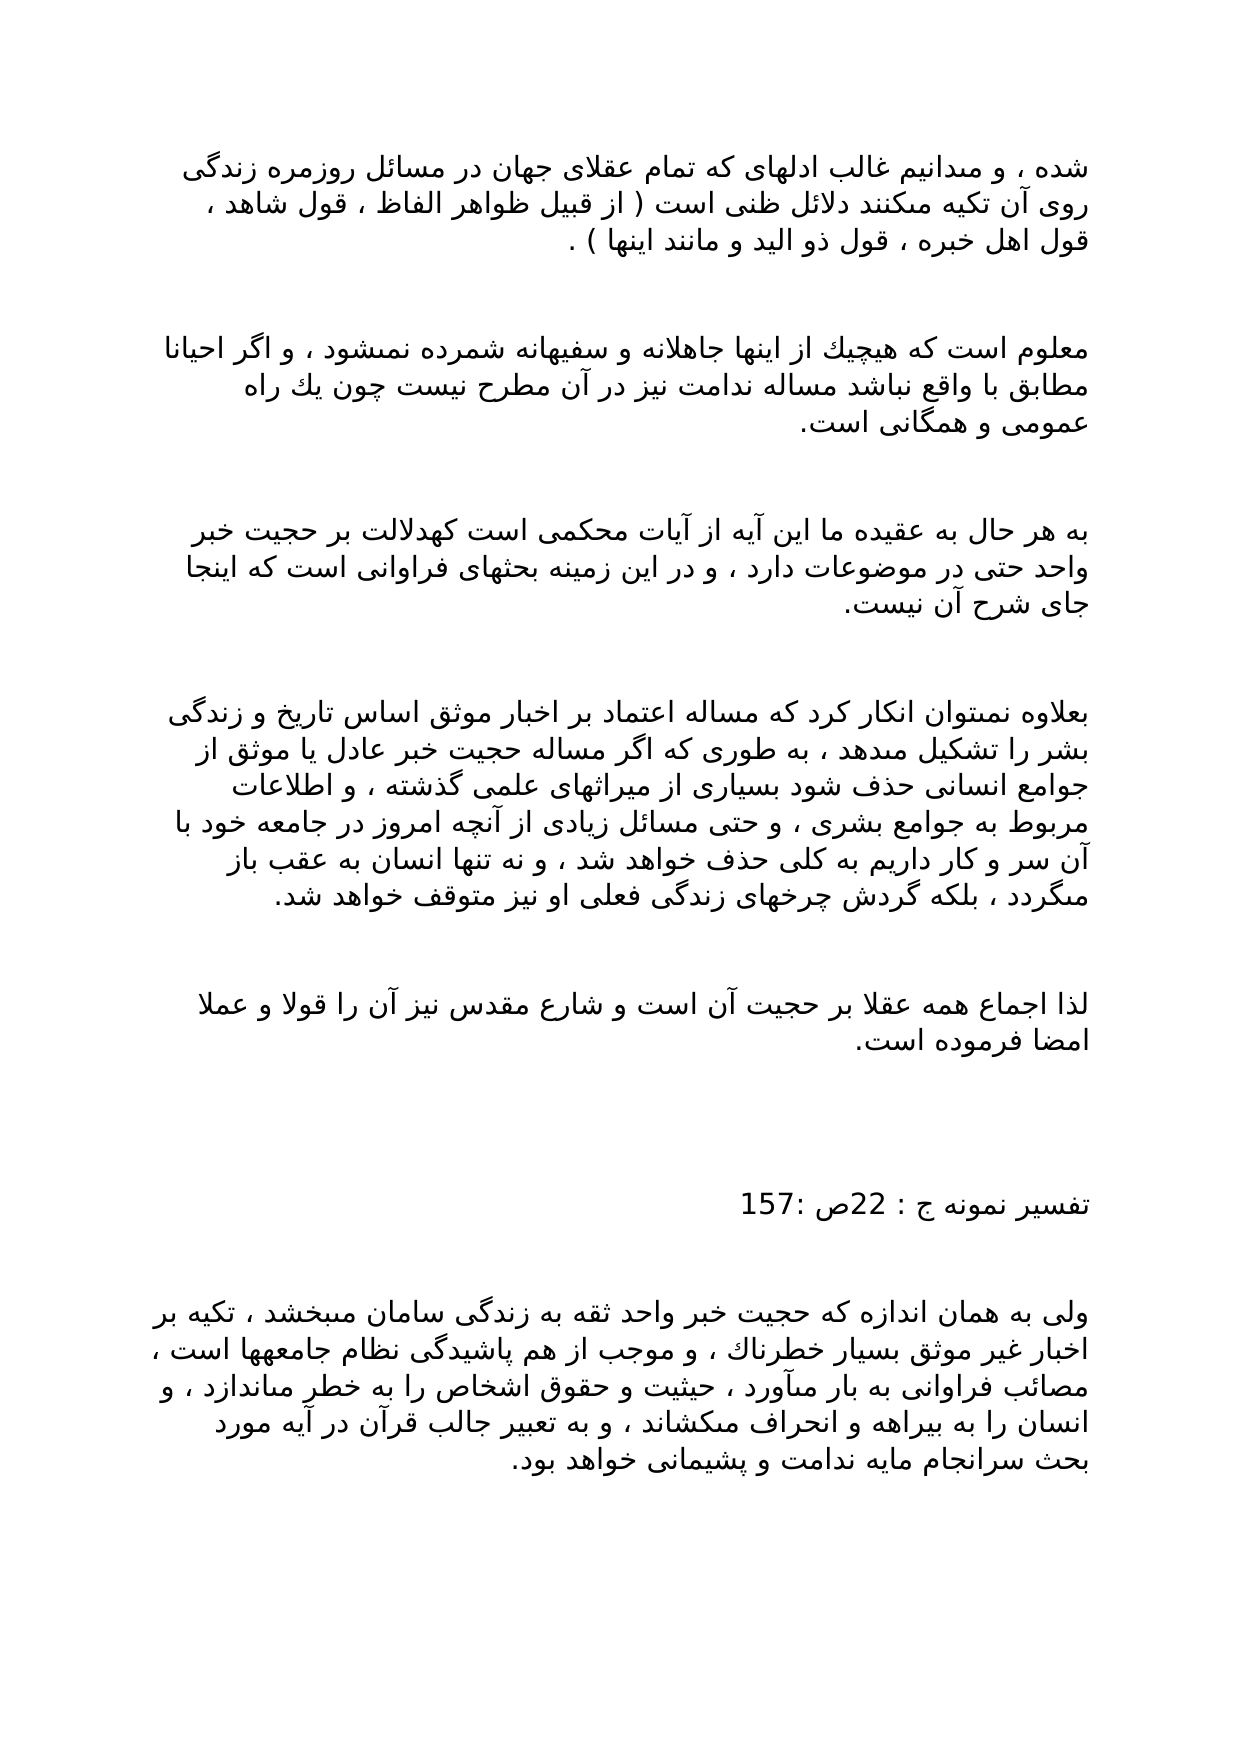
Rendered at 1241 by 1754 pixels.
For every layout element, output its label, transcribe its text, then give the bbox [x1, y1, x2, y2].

text بعلاوه نمى‏توان انكار كرد كه مساله اعتماد بر اخبار موثق اساس تاريخ و زندگى بشر را تشكيل مى‏دهد ، به طورى كه اگر مساله حجيت خبر عادل يا موثق از جوامع انسانى حذف شود بسيارى از ميراثهاى علمى گذشته ، و اطلاعات مربوط به جوامع بشرى ، و حتى مسائل زيادى از آنچه امروز در جامعه خود با آن سر و كار داريم به كلى حذف خواهد شد ، و نه تنها انسان به عقب باز مى‏گردد ، بلكه گردش چرخهاى زندگى فعلى او نيز متوقف خواهد شد. [150, 695, 1090, 913]
text لذا اجماع همه عقلا بر حجيت آن است و شارع مقدس نيز آن را قولا و عملا امضا فرموده است. [150, 987, 1090, 1058]
text به هر حال به عقيده ما اين آيه از آيات محكمى است كهدلالت بر حجيت خبر واحد حتى در موضوعات دارد ، و در اين زمينه بحثهاى فراوانى است كه اينجا جاى شرح آن نيست. [150, 513, 1090, 621]
text ولى به همان اندازه كه حجيت خبر واحد ثقه به زندگى سامان مى‏بخشد ، تكيه بر اخبار غير موثق بسيار خطرناك ، و موجب از هم پاشيدگى نظام جامعه‏ها است ، مصائب فراوانى به بار مى‏آورد ، حيثيت و حقوق اشخاص را به خطر مى‏اندازد ، و انسان را به بيراهه و انحراف مى‏كشاند ، و به تعبير جالب قرآن در آيه مورد بحث سرانجام مايه ندامت و پشيمانى خواهد بود. [150, 1296, 1090, 1476]
text معلوم است كه هيچيك از اينها جاهلانه و سفيهانه شمرده نمى‏شود ، و اگر احيانا مطابق با واقع نباشد مساله ندامت نيز در آن مطرح نيست چون يك راه عمومى و همگانى است. [150, 332, 1090, 439]
text تفسير نمونه ج : 22ص :157 [150, 1187, 1090, 1221]
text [150, 150, 1090, 257]
